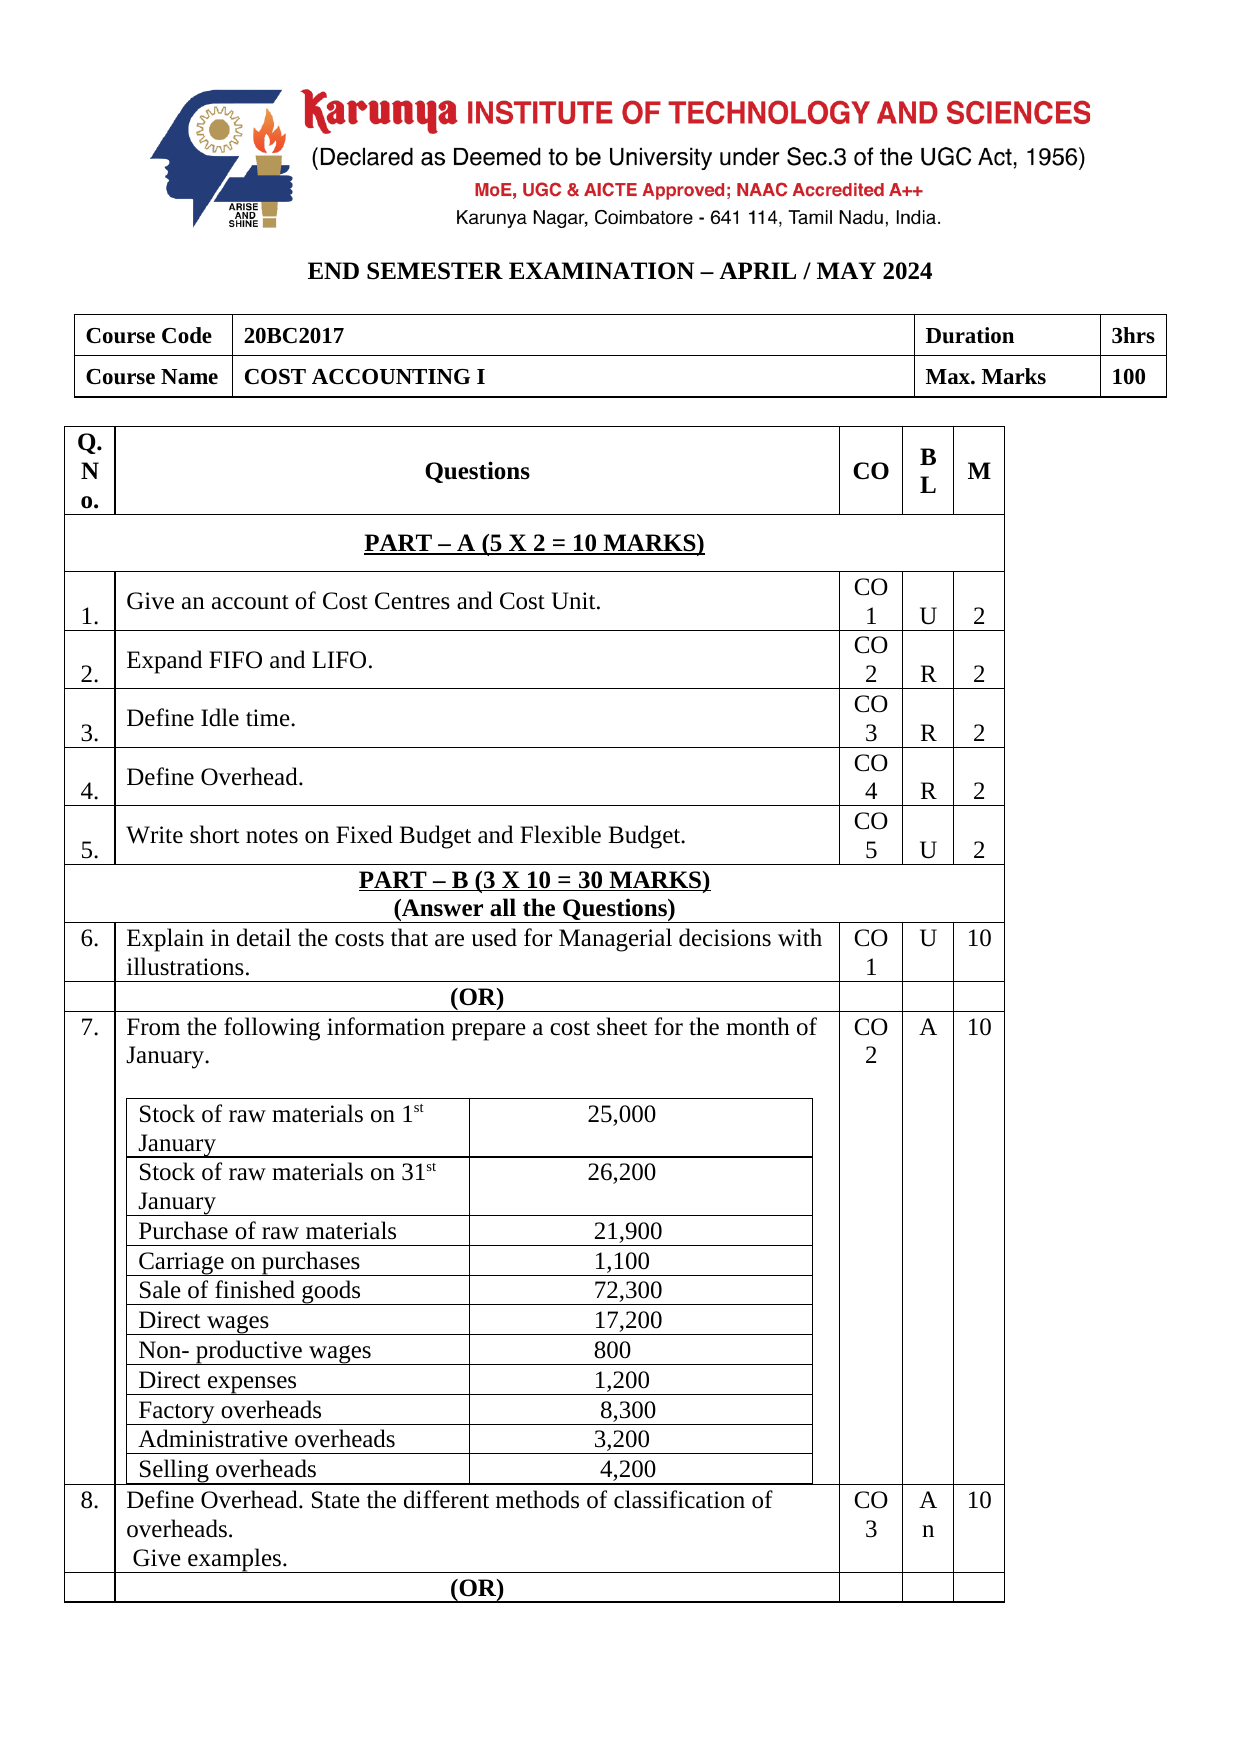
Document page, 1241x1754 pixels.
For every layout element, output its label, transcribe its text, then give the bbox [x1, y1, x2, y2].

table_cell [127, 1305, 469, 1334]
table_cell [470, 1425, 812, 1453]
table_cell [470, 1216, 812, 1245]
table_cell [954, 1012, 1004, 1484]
picture [150, 89, 1091, 228]
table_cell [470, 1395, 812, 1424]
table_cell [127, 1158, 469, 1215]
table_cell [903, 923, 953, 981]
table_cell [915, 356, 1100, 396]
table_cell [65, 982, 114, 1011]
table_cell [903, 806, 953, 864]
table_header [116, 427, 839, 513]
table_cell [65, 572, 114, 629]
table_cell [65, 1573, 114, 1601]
text END SEMESTER EXAMINATION – APRIL / MAY 2024 [150, 256, 1090, 285]
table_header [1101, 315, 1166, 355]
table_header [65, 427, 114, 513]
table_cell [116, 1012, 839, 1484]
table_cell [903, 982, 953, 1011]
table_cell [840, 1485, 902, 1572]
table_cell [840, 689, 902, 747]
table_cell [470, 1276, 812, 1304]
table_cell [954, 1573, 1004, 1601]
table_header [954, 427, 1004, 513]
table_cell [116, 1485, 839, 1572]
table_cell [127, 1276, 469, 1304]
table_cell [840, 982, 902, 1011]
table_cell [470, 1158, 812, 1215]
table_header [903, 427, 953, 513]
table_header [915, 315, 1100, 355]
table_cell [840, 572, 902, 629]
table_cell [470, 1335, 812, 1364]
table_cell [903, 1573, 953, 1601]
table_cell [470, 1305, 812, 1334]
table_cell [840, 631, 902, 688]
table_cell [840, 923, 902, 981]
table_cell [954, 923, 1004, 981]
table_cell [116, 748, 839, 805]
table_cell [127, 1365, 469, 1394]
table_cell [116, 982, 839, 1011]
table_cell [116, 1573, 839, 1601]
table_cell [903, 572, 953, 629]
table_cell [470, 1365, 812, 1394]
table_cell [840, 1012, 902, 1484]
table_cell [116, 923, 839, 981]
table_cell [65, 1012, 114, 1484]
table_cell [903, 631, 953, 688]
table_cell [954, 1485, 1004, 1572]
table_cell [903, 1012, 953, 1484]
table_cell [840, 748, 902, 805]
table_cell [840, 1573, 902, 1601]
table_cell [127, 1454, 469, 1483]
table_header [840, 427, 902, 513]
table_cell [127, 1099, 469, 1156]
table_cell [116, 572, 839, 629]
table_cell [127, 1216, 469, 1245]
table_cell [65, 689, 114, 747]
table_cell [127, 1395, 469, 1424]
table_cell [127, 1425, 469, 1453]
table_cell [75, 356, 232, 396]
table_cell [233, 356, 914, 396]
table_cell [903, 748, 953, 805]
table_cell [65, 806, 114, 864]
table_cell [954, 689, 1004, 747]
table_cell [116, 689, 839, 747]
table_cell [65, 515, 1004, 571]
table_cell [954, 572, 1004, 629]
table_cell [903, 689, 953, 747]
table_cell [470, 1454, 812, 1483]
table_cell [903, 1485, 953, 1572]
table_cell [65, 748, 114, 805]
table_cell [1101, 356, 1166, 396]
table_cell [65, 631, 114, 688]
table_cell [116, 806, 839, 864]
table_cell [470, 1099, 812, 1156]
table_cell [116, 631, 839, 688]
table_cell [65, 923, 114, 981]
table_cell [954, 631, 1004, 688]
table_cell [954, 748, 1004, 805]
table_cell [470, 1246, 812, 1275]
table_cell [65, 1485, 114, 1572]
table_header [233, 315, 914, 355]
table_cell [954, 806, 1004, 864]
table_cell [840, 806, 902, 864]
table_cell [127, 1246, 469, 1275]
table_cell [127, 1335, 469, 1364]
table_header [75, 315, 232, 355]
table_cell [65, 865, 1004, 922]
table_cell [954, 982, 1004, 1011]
